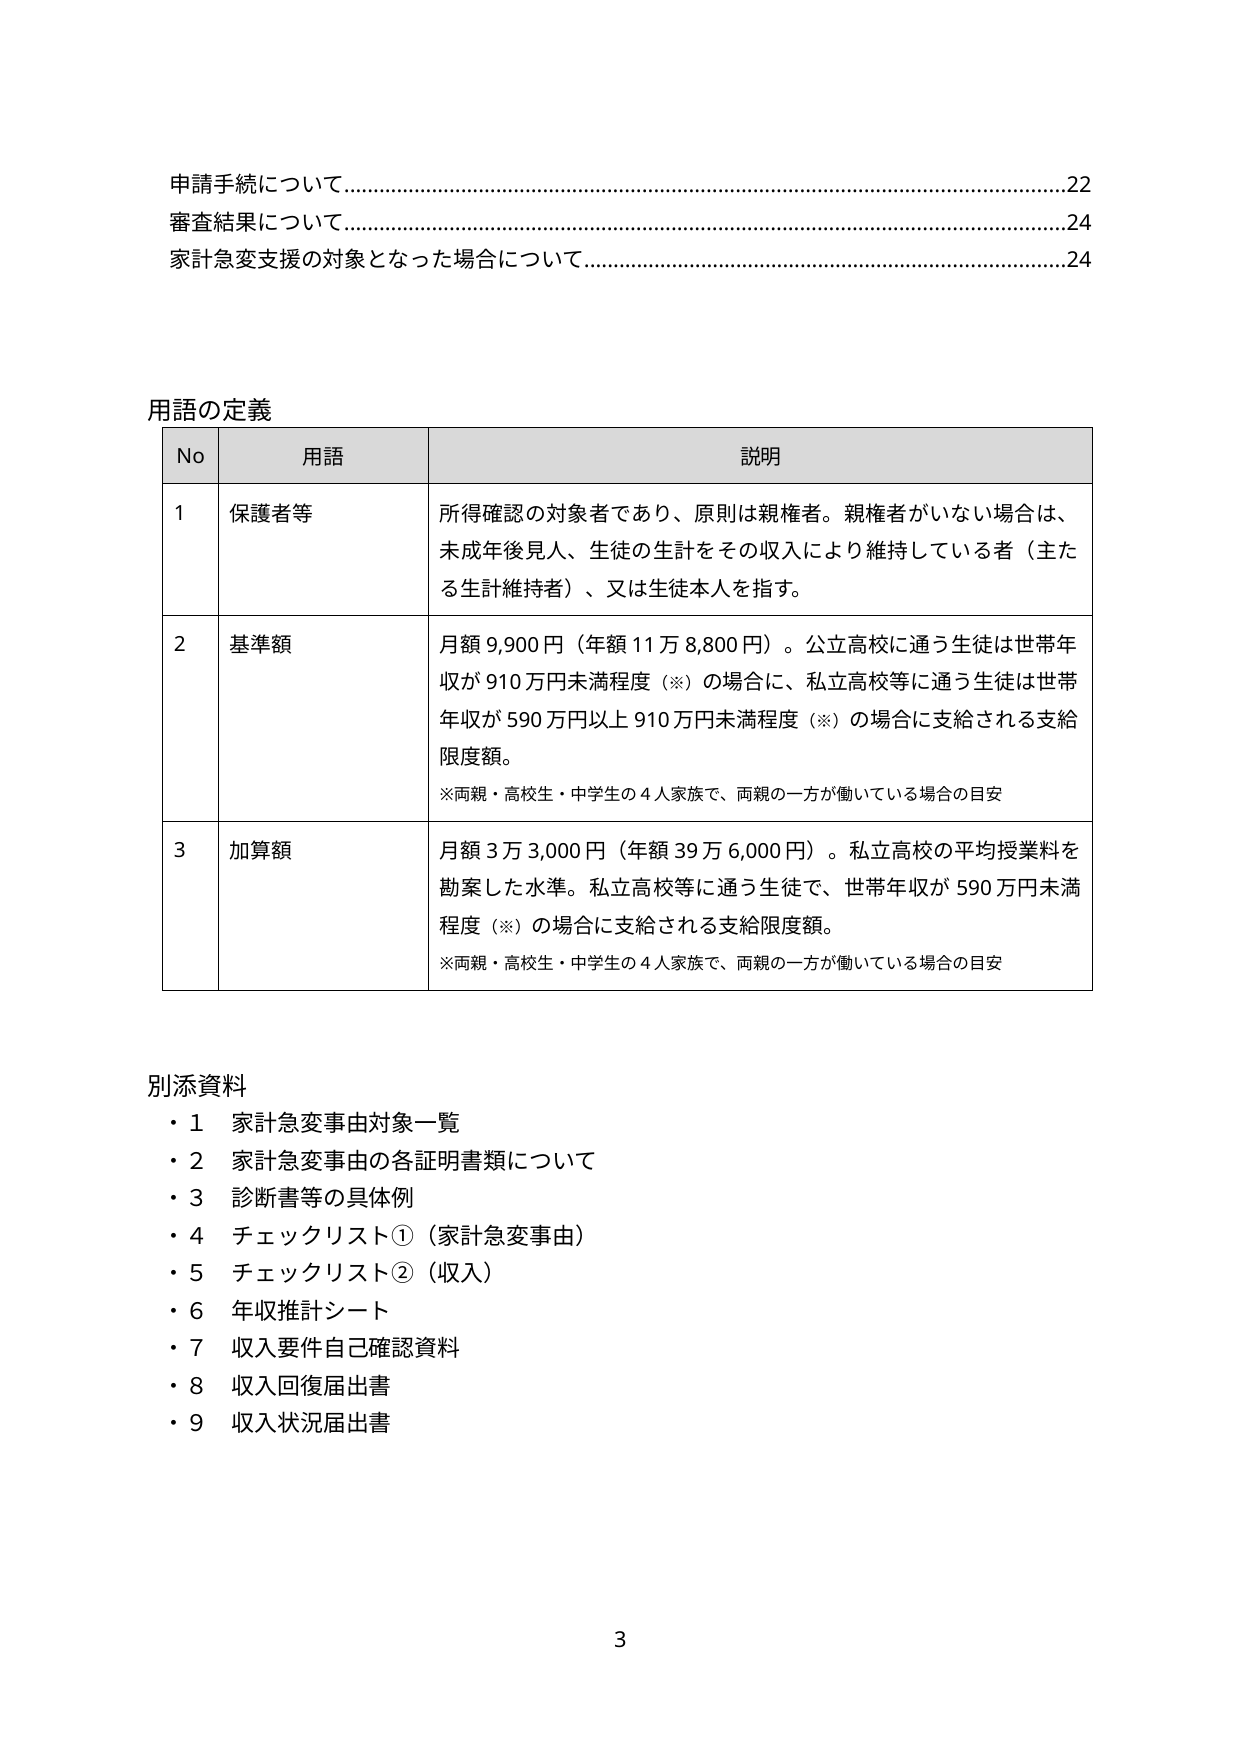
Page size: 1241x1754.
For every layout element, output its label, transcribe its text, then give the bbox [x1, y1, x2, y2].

text ・４ チェックリスト①（家計急変事由） [162, 1216, 1092, 1253]
table_header No [163, 428, 218, 483]
text 別添資料 [148, 1066, 1092, 1103]
text ・８ 収入回復届出書 [162, 1366, 1092, 1403]
text ・６ 年収推計シート [162, 1291, 1092, 1328]
table_cell 2 [163, 616, 218, 821]
table_cell 月額9,900円（年額11万8,800円）。公立高校に通う生徒は世帯年収が910万円未満程度（※）の場合に、私立高校等に通う生徒は世帯年収が590万円以上910万円未満程度（※）の場合に支給される支給限度額。 ※両親・高校生・中学生の４人家族で、両親の一方が働いている場合の目安 [429, 616, 1092, 821]
table_header 説明 [429, 428, 1092, 483]
table_cell 基準額 [219, 616, 428, 821]
text ・５ チェックリスト②（収入） [162, 1253, 1092, 1291]
table_header 用語 [219, 428, 428, 483]
table_cell 1 [163, 484, 218, 614]
text ・３ 診断書等の具体例 [162, 1178, 1092, 1216]
text ・９ 収入状況届出書 [162, 1403, 1092, 1441]
text ・７ 収入要件自己確認資料 [162, 1328, 1092, 1366]
table_cell 月額3万3,000円（年額39万6,000円）。私立高校の平均授業料を勘案した水準。私立高校等に通う生徒で、世帯年収が590万円未満程度（※）の場合に支給される支給限度額。 ※両親・高校生・中学生の４人家族で、両親の一方が働いている場合の目安 [429, 822, 1092, 989]
table_cell 所得確認の対象者であり、原則は親権者。親権者がいない場合は、未成年後見人、生徒の生計をその収入により維持している者（主たる生計維持者）、又は生徒本人を指す。 [429, 484, 1092, 614]
text ・２ 家計急変事由の各証明書類について [162, 1141, 1092, 1178]
table_cell 3 [163, 822, 218, 989]
table_cell 加算額 [219, 822, 428, 989]
table_cell 保護者等 [219, 484, 428, 614]
text 用語の定義 [148, 389, 1092, 427]
text ・１ 家計急変事由対象一覧 [162, 1103, 1092, 1141]
